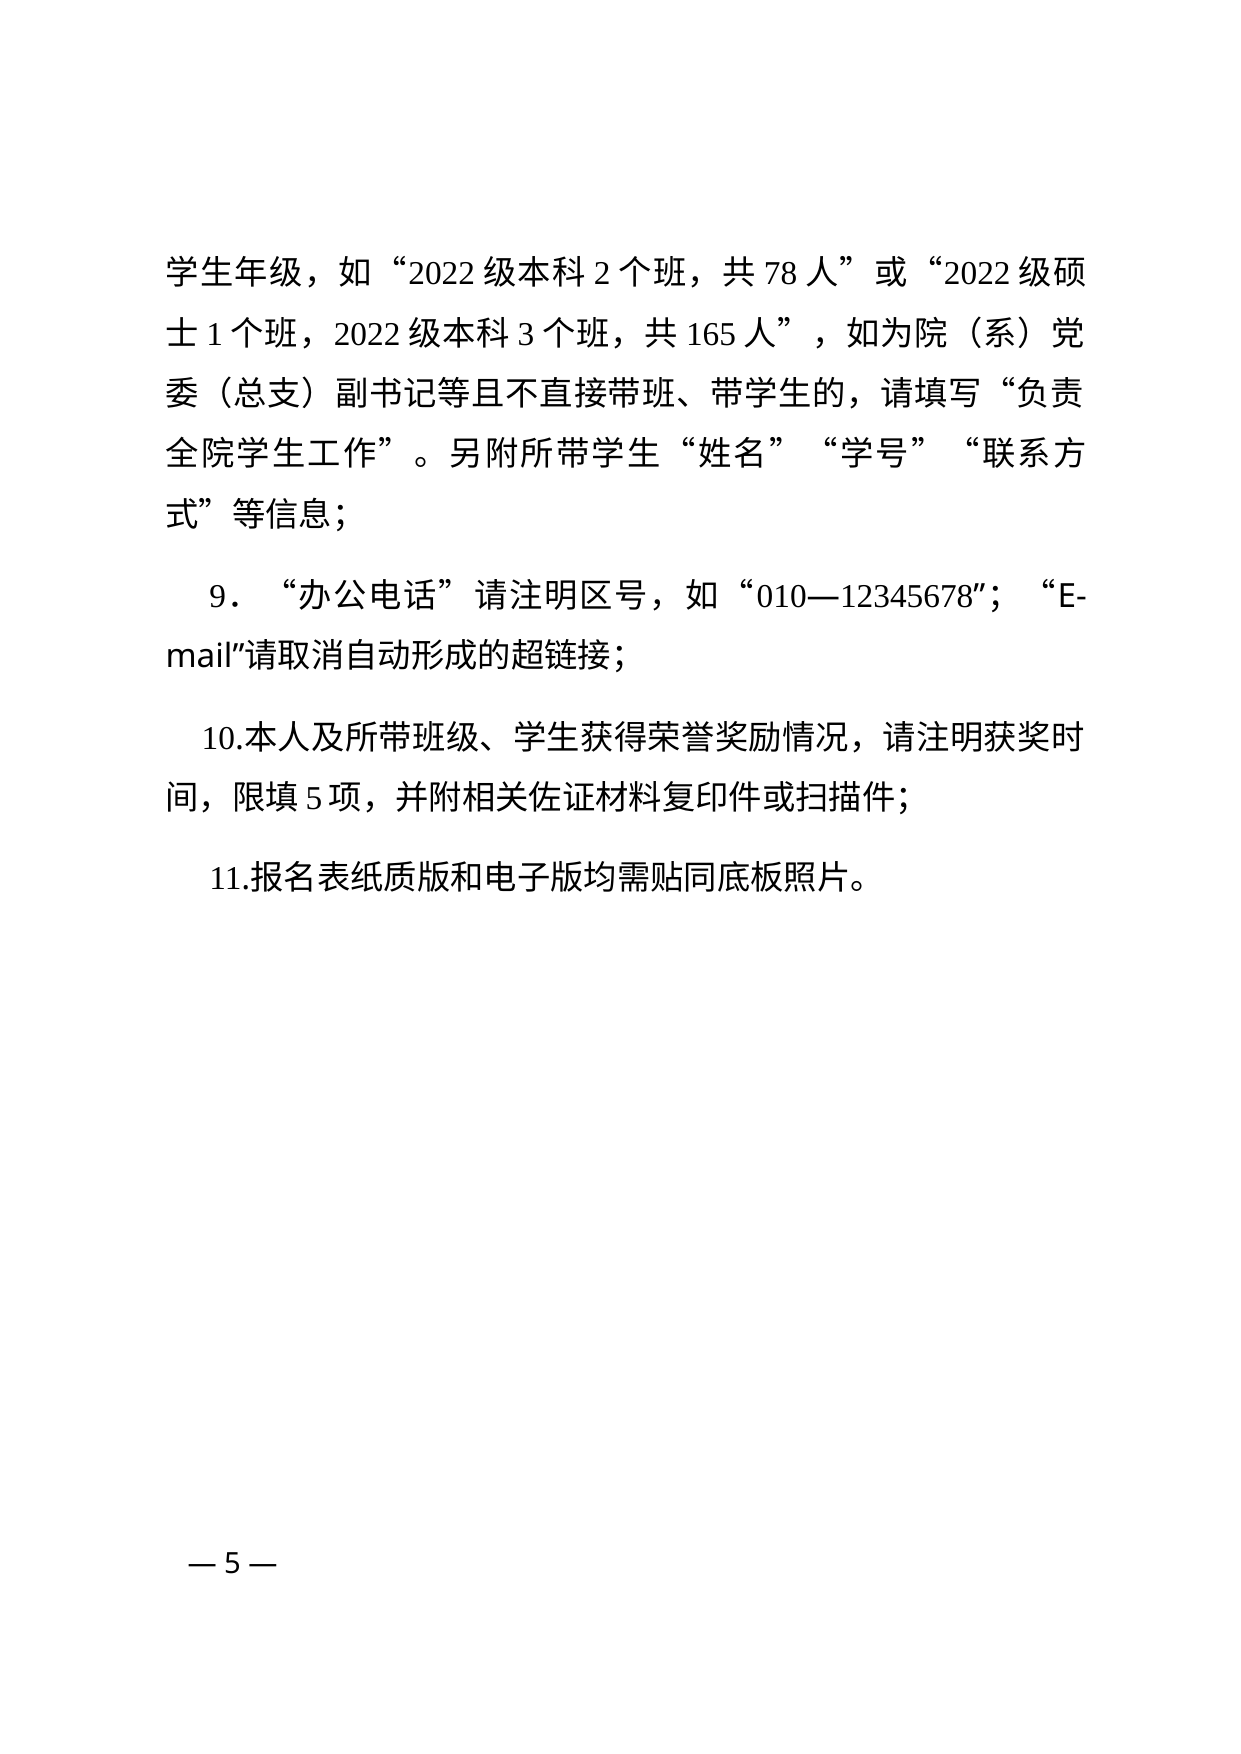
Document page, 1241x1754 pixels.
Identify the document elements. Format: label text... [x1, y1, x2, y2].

text 10.本人及所带班级、学生获得荣誉奖励情况，请注明获奖时间，限填5项，并附相关佐证材料复印件或扫描件； [165, 701, 1087, 822]
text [165, 236, 1087, 538]
text 9．“办公电话”请注明区号，如“010—12345678”；“E-mail”请取消自动形成的超链接； [165, 559, 1087, 680]
text 11.报名表纸质版和电子版均需贴同底板照片。 [165, 842, 1087, 901]
